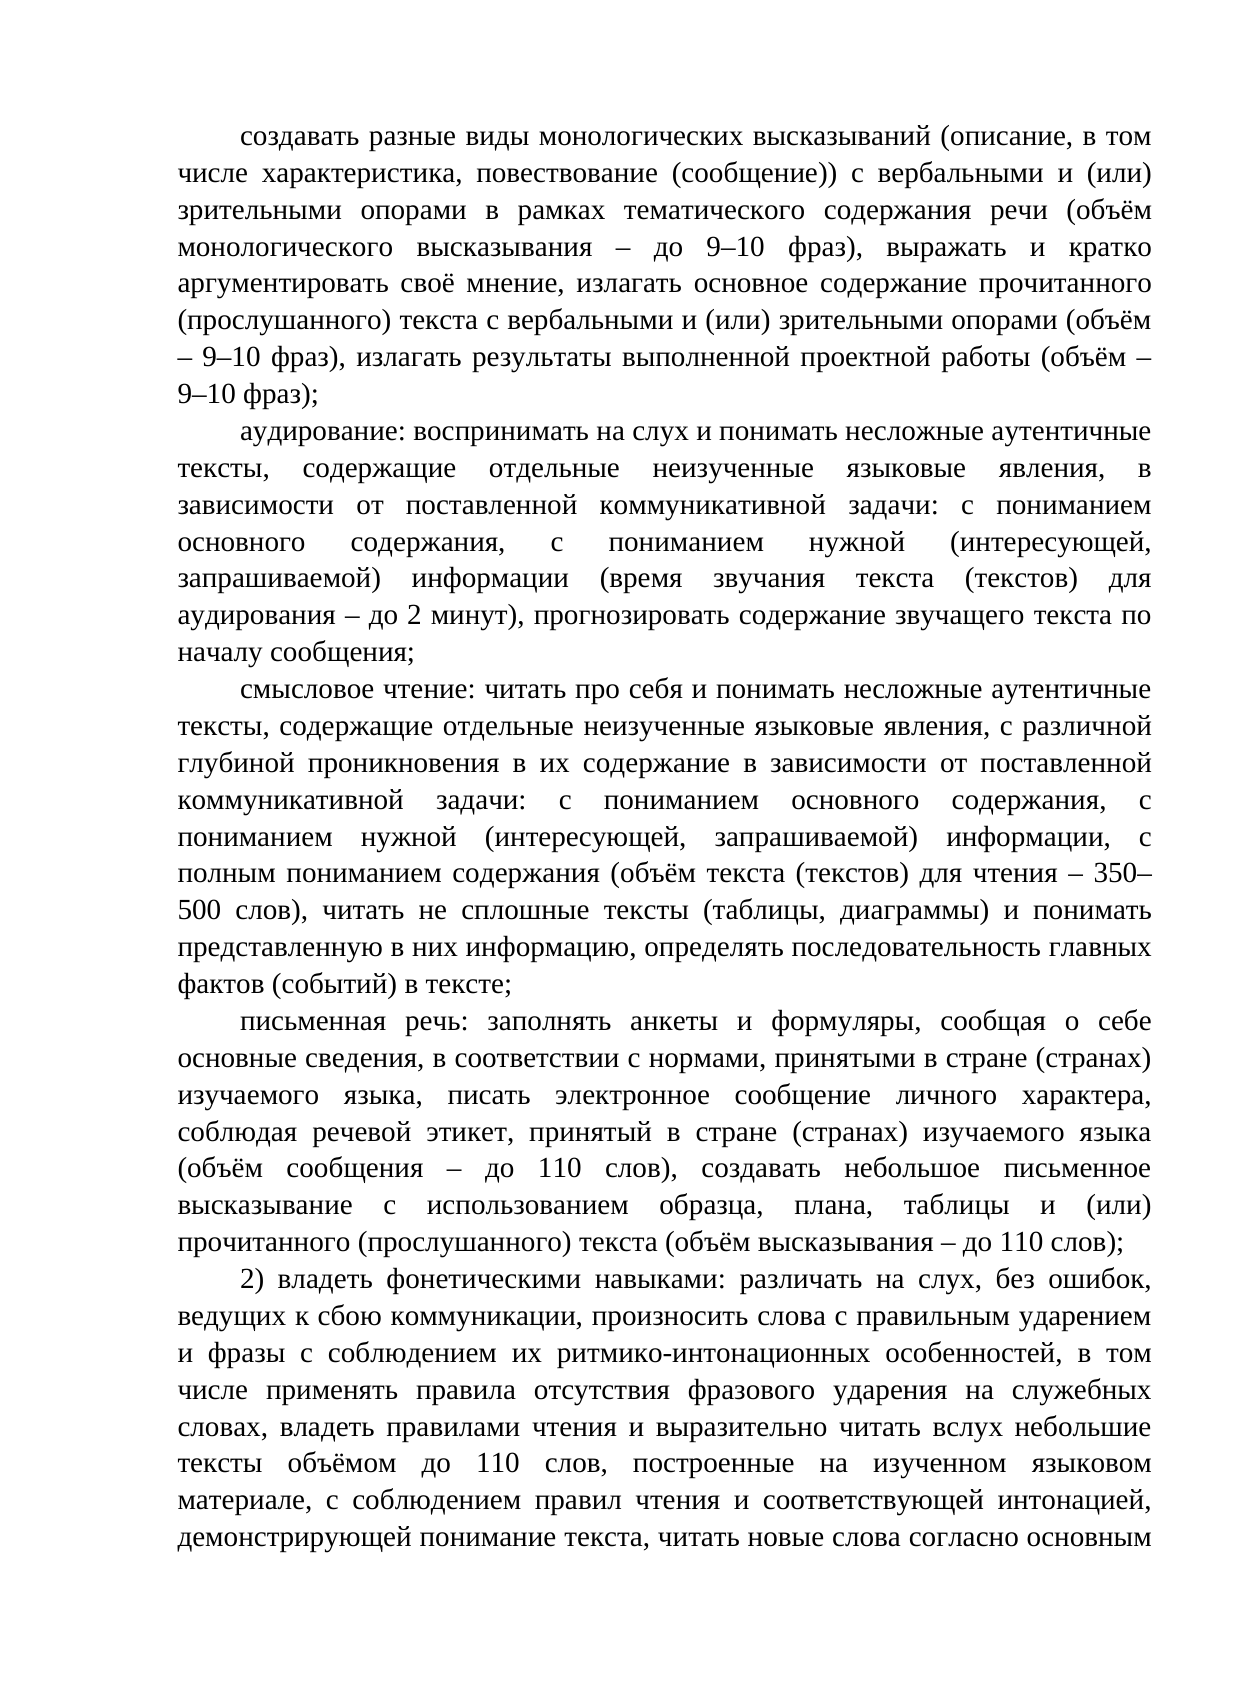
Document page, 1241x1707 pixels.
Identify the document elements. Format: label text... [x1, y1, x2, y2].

text смысловое чтение: читать про себя и понимать несложные аутентичные тексты, содержащие отдельные неизученные языковые явления, с различной глубиной проникновения в их содержание в зависимости от поставленной коммуникативной задачи: с пониманием основного содержания, с пониманием нужной (интересующей, запрашиваемой) информации, с полным пониманием содержания (объём текста (текстов) для чтения – 350–500 слов), читать не сплошные тексты (таблицы, диаграммы) и понимать представленную в них информацию, определять последовательность главных фактов (событий) в тексте; [177, 671, 1152, 1000]
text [177, 1261, 1152, 1553]
text письменная речь: заполнять анкеты и формуляры, сообщая о себе основные сведения, в соответствии с нормами, принятыми в стране (странах) изучаемого языка, писать электронное сообщение личного характера, соблюдая речевой этикет, принятый в стране (странах) изучаемого языка (объём сообщения – до 110 слов), создавать небольшое письменное высказывание с использованием образца, плана, таблицы и (или) прочитанного (прослушанного) текста (объём высказывания – до 110 слов); [177, 1003, 1152, 1258]
text создавать разные виды монологических высказываний (описание, в том числе характеристика, повествование (сообщение)) с вербальными и (или) зрительными опорами в рамках тематического содержания речи (объём монологического высказывания – до 9–10 фраз), выражать и кратко аргументировать своё мнение, излагать основное содержание прочитанного (прослушанного) текста с вербальными и (или) зрительными опорами (объём – 9–10 фраз), излагать результаты выполненной проектной работы (объём – 9–10 фраз); [177, 118, 1152, 410]
text аудирование: воспринимать на слух и понимать несложные аутентичные тексты, содержащие отдельные неизученные языковые явления, в зависимости от поставленной коммуникативной задачи: с пониманием основного содержания, с пониманием нужной (интересующей, запрашиваемой) информации (время звучания текста (текстов) для аудирования – до 2 минут), прогнозировать содержание звучащего текста по началу сообщения; [177, 413, 1152, 668]
